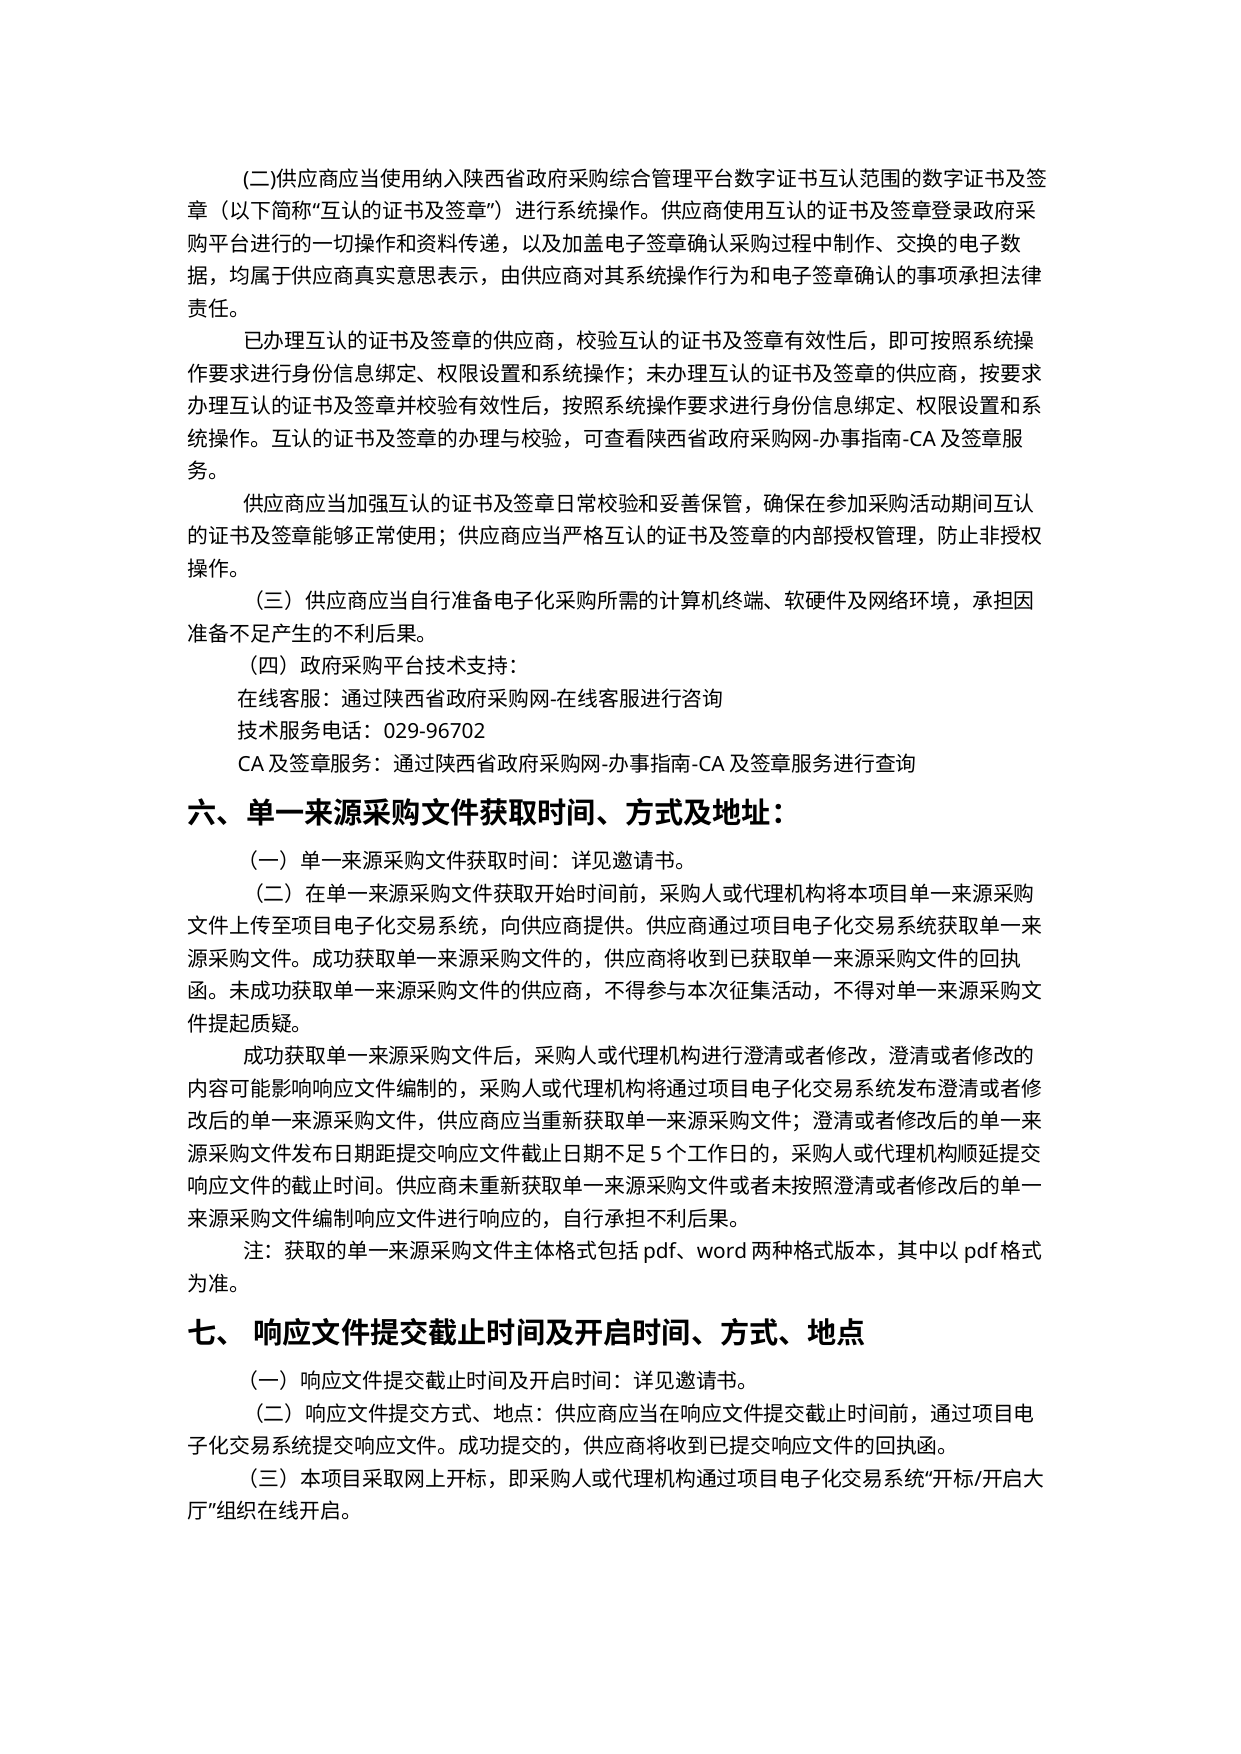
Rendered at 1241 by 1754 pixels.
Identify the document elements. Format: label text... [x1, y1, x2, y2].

text （三）供应商应当自行准备电子化采购所需的计算机终端、软硬件及网络环境，承担因准备不足产生的不利后果。 [187, 584, 1053, 649]
text （二）在单一来源采购文件获取开始时间前，采购人或代理机构将本项目单一来源采购文件上传至项目电子化交易系统，向供应商提供。供应商通过项目电子化交易系统获取单一来源采购文件。成功获取单一来源采购文件的，供应商将收到已获取单一来源采购文件的回执函。未成功获取单一来源采购文件的供应商，不得参与本次征集活动，不得对单一来源采购文件提起质疑。 [187, 877, 1053, 1039]
text 注：获取的单一来源采购文件主体格式包括pdf、word两种格式版本，其中以pdf格式为准。 [187, 1234, 1053, 1299]
text 在线客服：通过陕西省政府采购网-在线客服进行咨询 [187, 682, 1053, 714]
text （二）响应文件提交方式、地点：供应商应当在响应文件提交截止时间前，通过项目电子化交易系统提交响应文件。成功提交的，供应商将收到已提交响应文件的回执函。 [187, 1397, 1053, 1462]
text 七、 响应文件提交截止时间及开启时间、方式、地点 [187, 1299, 1053, 1364]
text 技术服务电话：029-96702 [187, 714, 1053, 747]
text （一）响应文件提交截止时间及开启时间：详见邀请书。 [187, 1364, 1053, 1397]
text 供应商应当加强互认的证书及签章日常校验和妥善保管，确保在参加采购活动期间互认的证书及签章能够正常使用；供应商应当严格互认的证书及签章的内部授权管理，防止非授权操作。 [187, 487, 1053, 584]
text （一）单一来源采购文件获取时间：详见邀请书。 [187, 844, 1053, 877]
text （四）政府采购平台技术支持： [187, 649, 1053, 682]
text 已办理互认的证书及签章的供应商，校验互认的证书及签章有效性后，即可按照系统操作要求进行身份信息绑定、权限设置和系统操作；未办理互认的证书及签章的供应商，按要求办理互认的证书及签章并校验有效性后，按照系统操作要求进行身份信息绑定、权限设置和系统操作。互认的证书及签章的办理与校验，可查看陕西省政府采购网-办事指南-CA及签章服务。 [187, 324, 1053, 487]
text (二)供应商应当使用纳入陕西省政府采购综合管理平台数字证书互认范围的数字证书及签章（以下简称“互认的证书及签章”）进行系统操作。供应商使用互认的证书及签章登录政府采购平台进行的一切操作和资料传递，以及加盖电子签章确认采购过程中制作、交换的电子数据，均属于供应商真实意思表示，由供应商对其系统操作行为和电子签章确认的事项承担法律责任。 [187, 162, 1053, 324]
text 成功获取单一来源采购文件后，采购人或代理机构进行澄清或者修改，澄清或者修改的内容可能影响响应文件编制的，采购人或代理机构将通过项目电子化交易系统发布澄清或者修改后的单一来源采购文件，供应商应当重新获取单一来源采购文件；澄清或者修改后的单一来源采购文件发布日期距提交响应文件截止日期不足5个工作日的，采购人或代理机构顺延提交响应文件的截止时间。供应商未重新获取单一来源采购文件或者未按照澄清或者修改后的单一来源采购文件编制响应文件进行响应的，自行承担不利后果。 [187, 1039, 1053, 1234]
text （三）本项目采取网上开标，即采购人或代理机构通过项目电子化交易系统“开标/开启大厅”组织在线开启。 [187, 1462, 1053, 1527]
text CA及签章服务：通过陕西省政府采购网-办事指南-CA及签章服务进行查询 [187, 747, 1053, 779]
text 六、单一来源采购文件获取时间、方式及地址： [187, 779, 1053, 844]
